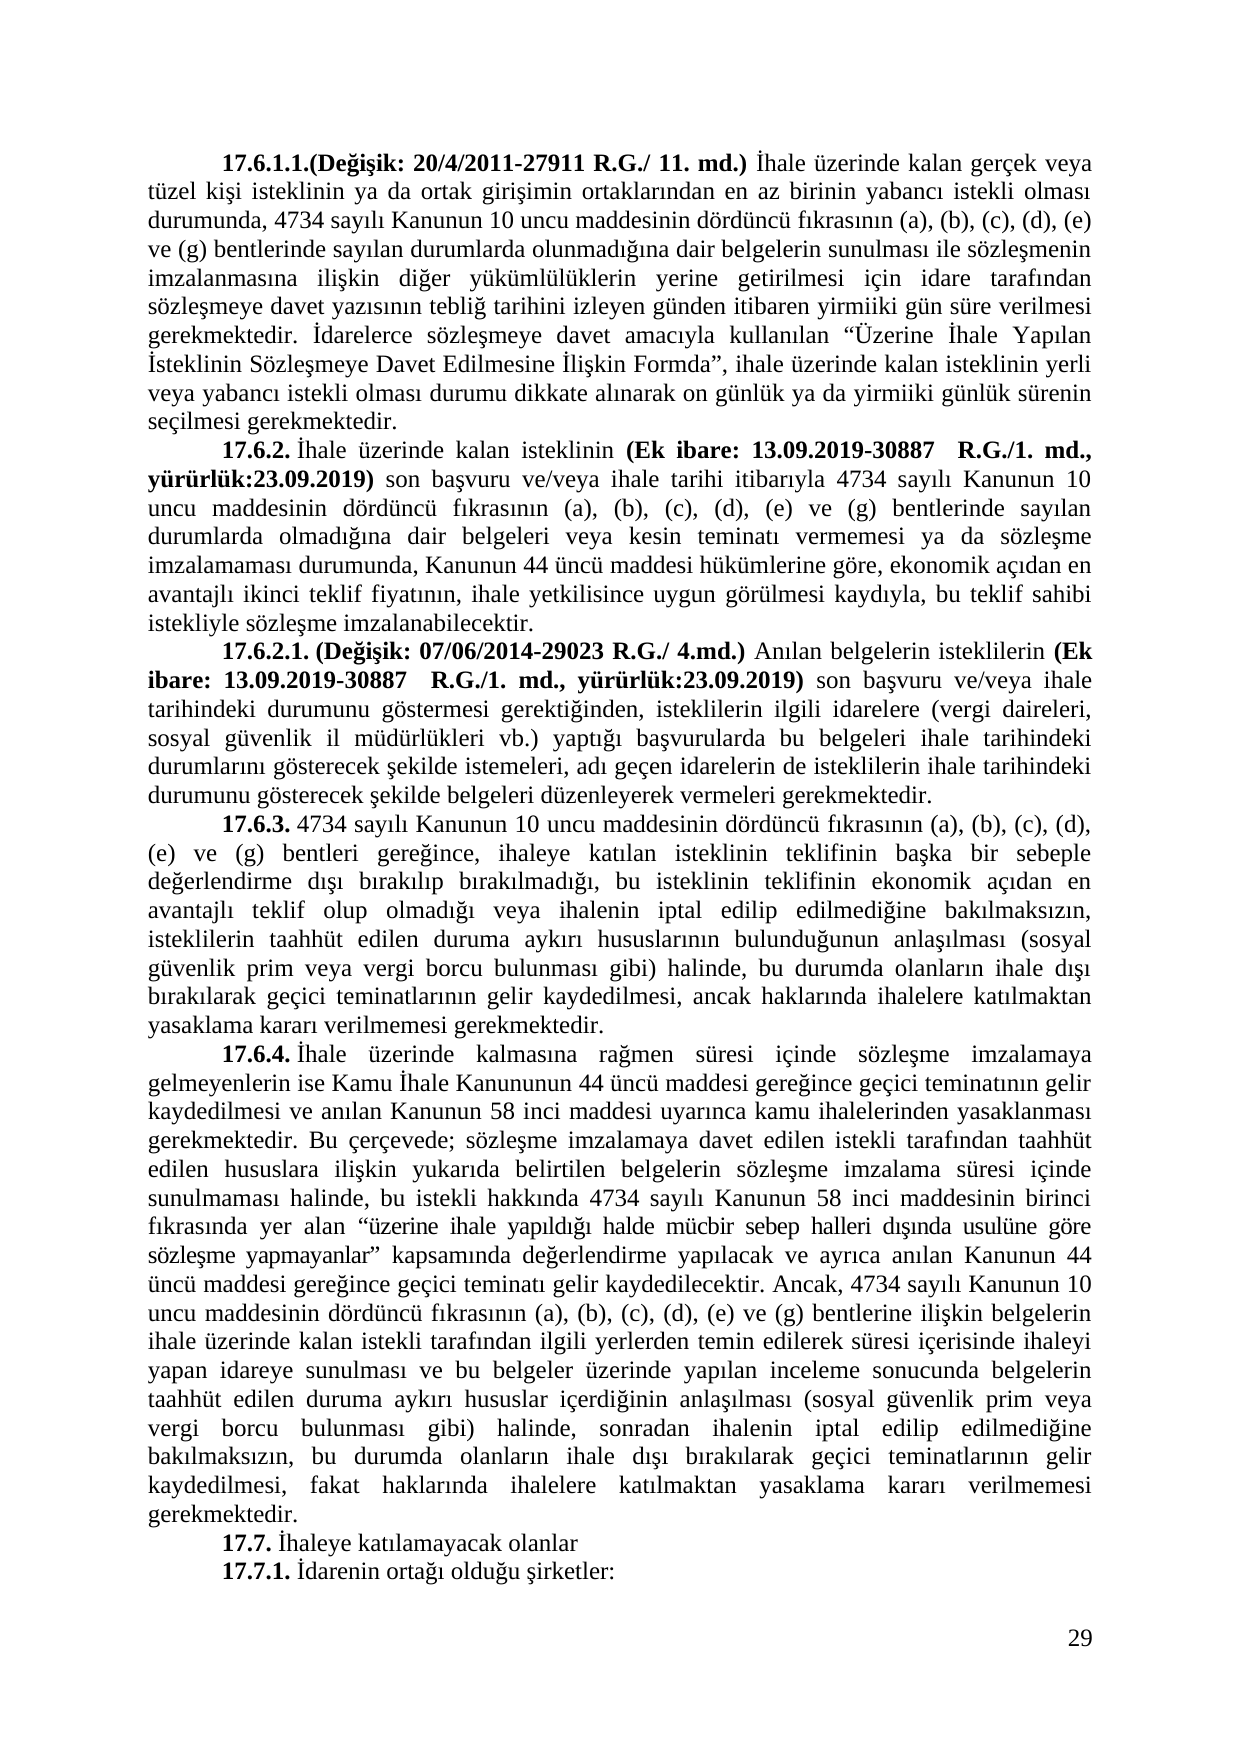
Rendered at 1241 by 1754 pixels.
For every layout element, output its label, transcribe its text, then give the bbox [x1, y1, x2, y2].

text 17.7. İhaleye katılamayacak olanlar [148, 1528, 1092, 1556]
text 17.6.1.1.(Değişik: 20/4/2011-27911 R.G./ 11. md.) İhale üzerinde kalan gerçek veya tüzel kişi isteklinin ya da ortak girişimin ortaklarından en az birinin yabancı istekli olması durumunda, 4734 sayılı Kanunun 10 uncu maddesinin dördüncü fıkrasının (a), (b), (c), (d), (e) ve (g) bentlerinde sayılan durumlarda olunmadığına dair belgelerin sunulması ile sözleşmenin imzalanmasına ilişkin diğer yükümlülüklerin yerine getirilmesi için idare tarafından sözleşmeye davet yazısının tebliğ tarihini izleyen günden itibaren yirmiiki gün süre verilmesi gerekmektedir. İdarelerce sözleşmeye davet amacıyla kullanılan “Üzerine İhale Yapılan İsteklinin Sözleşmeye Davet Edilmesine İlişkin Formda”, ihale üzerinde kalan isteklinin yerli veya yabancı istekli olması durumu dikkate alınarak on günlük ya da yirmiiki günlük sürenin seçilmesi gerekmektedir. [148, 148, 1092, 435]
text 17.6.4. İhale üzerinde kalmasına rağmen süresi içinde sözleşme imzalamaya gelmeyenlerin ise Kamu İhale Kanununun 44 üncü maddesi gereğince geçici teminatının gelir kaydedilmesi ve anılan Kanunun 58 inci maddesi uyarınca kamu ihalelerinden yasaklanması gerekmektedir. Bu çerçevede; sözleşme imzalamaya davet edilen istekli tarafından taahhüt edilen hususlara ilişkin yukarıda belirtilen belgelerin sözleşme imzalama süresi içinde sunulmaması halinde, bu istekli hakkında 4734 sayılı Kanunun 58 inci maddesinin birinci fıkrasında yer alan “üzerine ihale yapıldığı halde mücbir sebep halleri dışında usulüne göre sözleşme yapmayanlar” kapsamında değerlendirme yapılacak ve ayrıca anılan Kanunun 44 üncü maddesi gereğince geçici teminatı gelir kaydedilecektir. Ancak, 4734 sayılı Kanunun 10 uncu maddesinin dördüncü fıkrasının (a), (b), (c), (d), (e) ve (g) bentlerine ilişkin belgelerin ihale üzerinde kalan istekli tarafından ilgili yerlerden temin edilerek süresi içerisinde ihaleyi yapan idareye sunulması ve bu belgeler üzerinde yapılan inceleme sonucunda belgelerin taahhüt edilen duruma aykırı hususlar içerdiğinin anlaşılması (sosyal güvenlik prim veya vergi borcu bulunması gibi) halinde, sonradan ihalenin iptal edilip edilmediğine bakılmaksızın, bu durumda olanların ihale dışı bırakılarak geçici teminatlarının gelir kaydedilmesi, fakat haklarında ihalelere katılmaktan yasaklama kararı verilmemesi gerekmektedir. [148, 1039, 1092, 1528]
text 17.6.2. İhale üzerinde kalan isteklinin (Ek ibare: 13.09.2019-30887 R.G./1. md., yürürlük:23.09.2019) son başvuru ve/veya ihale tarihi itibarıyla 4734 sayılı Kanunun 10 uncu maddesinin dördüncü fıkrasının (a), (b), (c), (d), (e) ve (g) bentlerinde sayılan durumlarda olmadığına dair belgeleri veya kesin teminatı vermemesi ya da sözleşme imzalamaması durumunda, Kanunun 44 üncü maddesi hükümlerine göre, ekonomik açıdan en avantajlı ikinci teklif fiyatının, ihale yetkilisince uygun görülmesi kaydıyla, bu teklif sahibi istekliyle sözleşme imzalanabilecektir. [148, 435, 1092, 636]
text 17.7.1. İdarenin ortağı olduğu şirketler: [148, 1556, 1092, 1585]
text 17.6.2.1. (Değişik: 07/06/2014-29023 R.G./ 4.md.) Anılan belgelerin isteklilerin (Ek ibare: 13.09.2019-30887 R.G./1. md., yürürlük:23.09.2019) son başvuru ve/veya ihale tarihindeki durumunu göstermesi gerektiğinden, isteklilerin ilgili idarelere (vergi daireleri, sosyal güvenlik il müdürlükleri vb.) yaptığı başvurularda bu belgeleri ihale tarihindeki durumlarını gösterecek şekilde istemeleri, adı geçen idarelerin de isteklilerin ihale tarihindeki durumunu gösterecek şekilde belgeleri düzenleyerek vermeleri gerekmektedir. [148, 636, 1092, 809]
text 17.6.3. 4734 sayılı Kanunun 10 uncu maddesinin dördüncü fıkrasının (a), (b), (c), (d), (e) ve (g) bentleri gereğince, ihaleye katılan isteklinin teklifinin başka bir sebeple değerlendirme dışı bırakılıp bırakılmadığı, bu isteklinin teklifinin ekonomik açıdan en avantajlı teklif olup olmadığı veya ihalenin iptal edilip edilmediğine bakılmaksızın, isteklilerin taahhüt edilen duruma aykırı hususlarının bulunduğunun anlaşılması (sosyal güvenlik prim veya vergi borcu bulunması gibi) halinde, bu durumda olanların ihale dışı bırakılarak geçici teminatlarının gelir kaydedilmesi, ancak haklarında ihalelere katılmaktan yasaklama kararı verilmemesi gerekmektedir. [148, 809, 1092, 1039]
